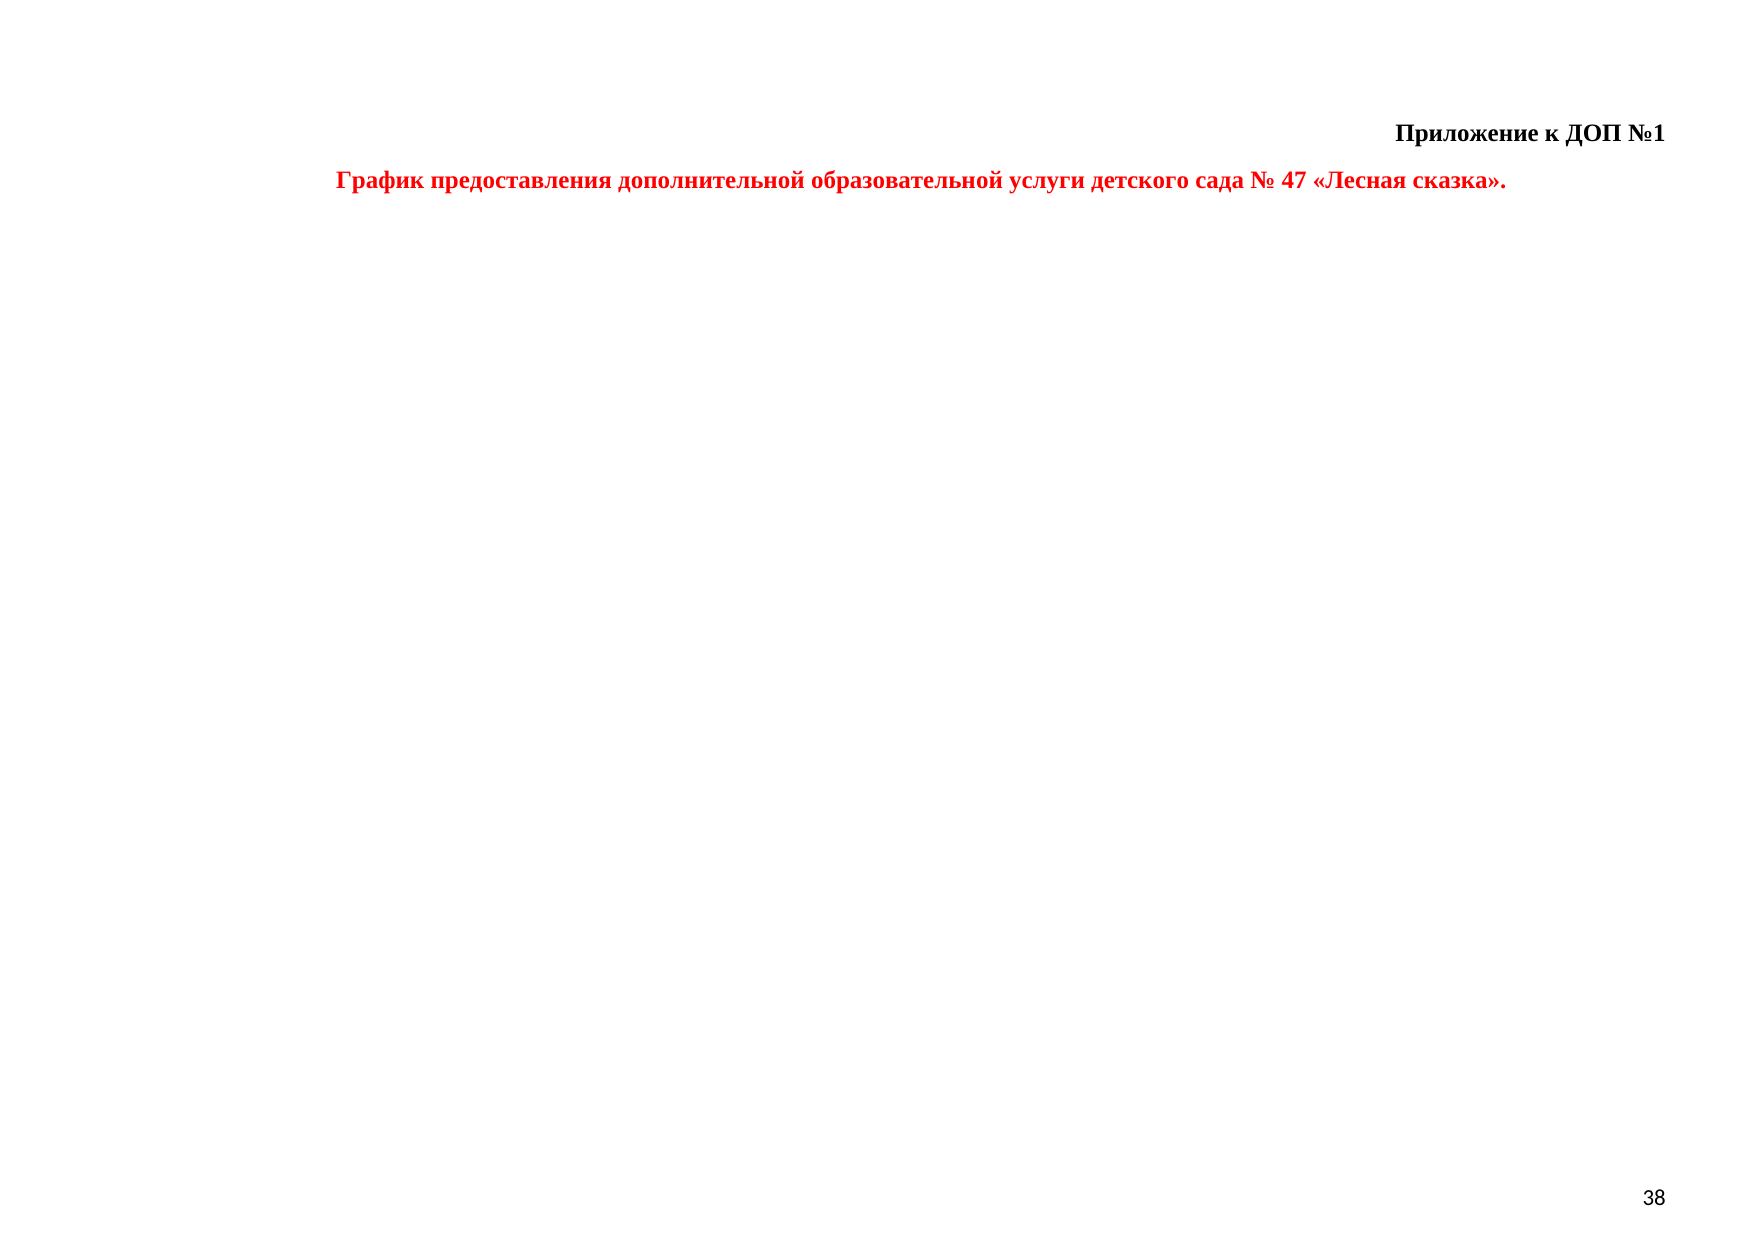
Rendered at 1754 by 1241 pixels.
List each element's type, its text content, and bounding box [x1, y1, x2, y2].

text График предоставления дополнительной образовательной услуги детского сада № 47 «Лесная сказка». [177, 165, 1665, 194]
text Приложение к ДОП №1 [208, 118, 1665, 147]
